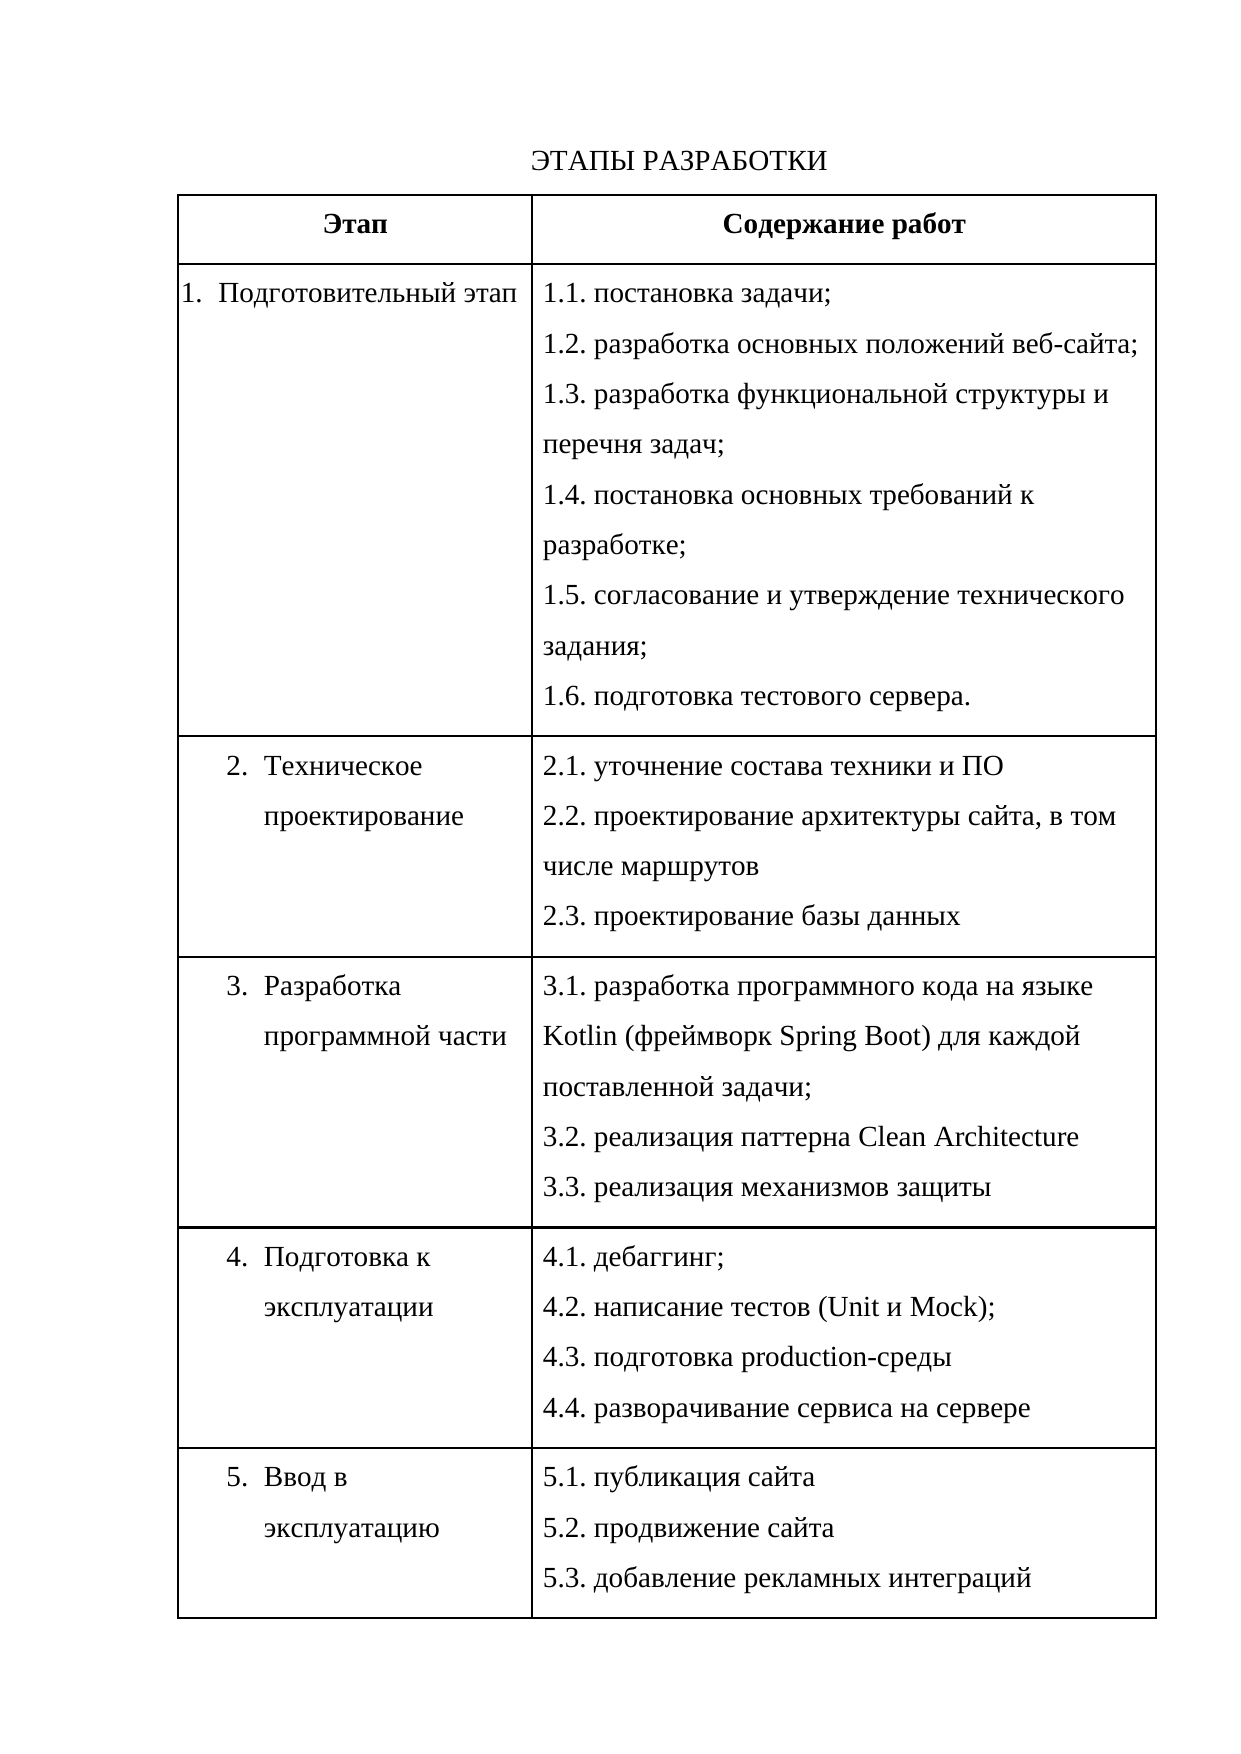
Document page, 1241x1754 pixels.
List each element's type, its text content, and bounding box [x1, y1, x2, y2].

table_cell Ввод в эксплуатацию [179, 1449, 531, 1617]
table_cell Разработка программной части [179, 958, 531, 1226]
table_header Этап [179, 196, 531, 263]
table_cell 5.1. публикация сайта 5.2. продвижение сайта 5.3. добавление рекламных интеграций [533, 1449, 1155, 1617]
subtitle ЭТАПЫ РАЗРАБОТКИ [177, 143, 1181, 177]
table_cell Подготовка к эксплуатации [179, 1229, 531, 1447]
table_cell 3.1. разработка программного кода на языке Kotlin (фреймворк Spring Boot) для каждой поставленной задачи; 3.2. реализация паттерна Clean Architecture 3.3. реализация механизмов защиты [533, 958, 1155, 1226]
table_header Содержание работ [533, 196, 1155, 263]
table_cell Техническое проектирование [179, 737, 531, 956]
table_cell 2.1. уточнение состава техники и ПО 2.2. проектирование архитектуры сайта, в том числе маршрутов 2.3. проектирование базы данных [533, 737, 1155, 956]
table_cell Подготовительный этап [179, 265, 531, 735]
table_cell 1.1. постановка задачи; 1.2. разработка основных положений веб-сайта; 1.3. разработка функциональной структуры и перечня задач; 1.4. постановка основных требований к разработке; 1.5. согласование и утверждение технического задания; 1.6. подготовка тестового сервера. [533, 265, 1155, 735]
table_cell 4.1. дебаггинг; 4.2. написание тестов (Unit и Mock); 4.3. подготовка production-среды 4.4. разворачивание сервиса на сервере [533, 1229, 1155, 1447]
